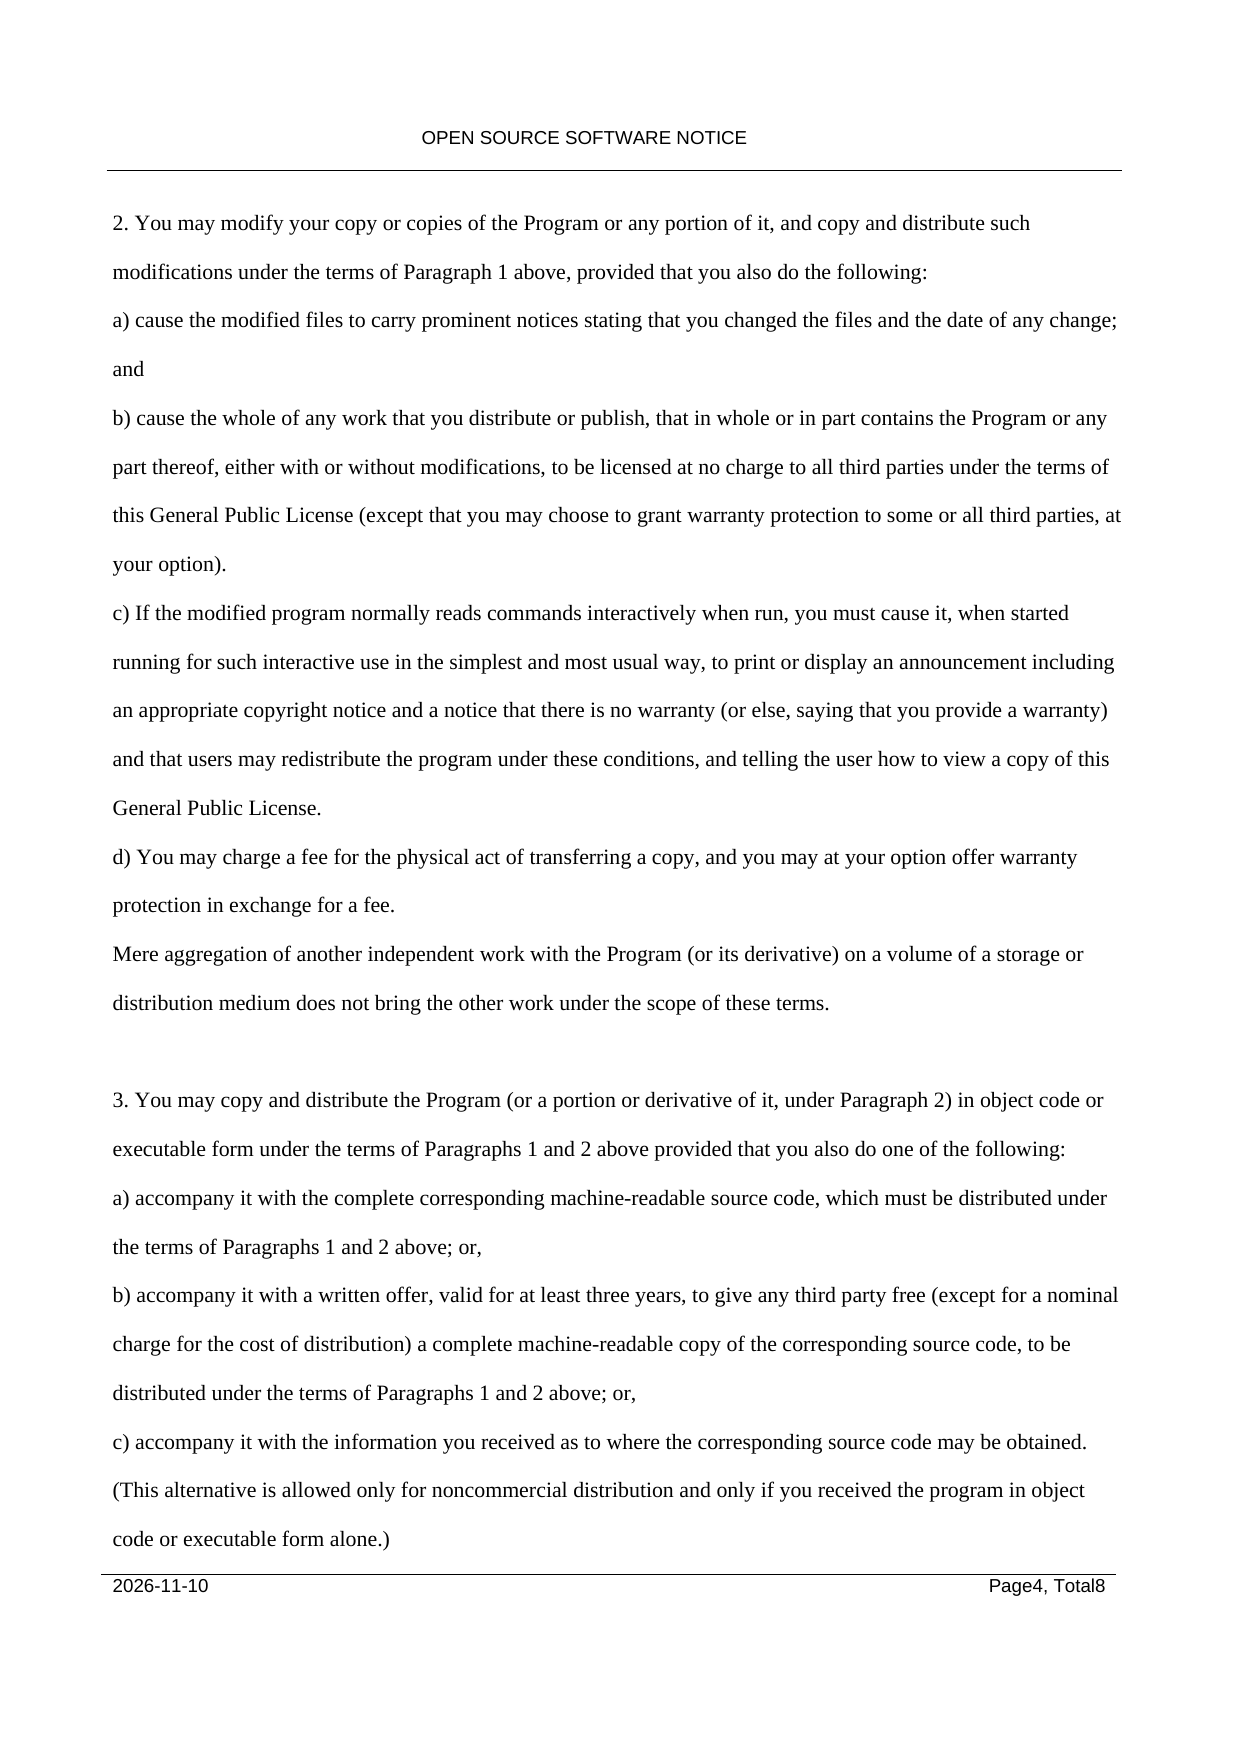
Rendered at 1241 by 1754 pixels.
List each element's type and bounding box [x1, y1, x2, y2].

text [112, 206, 1128, 1555]
